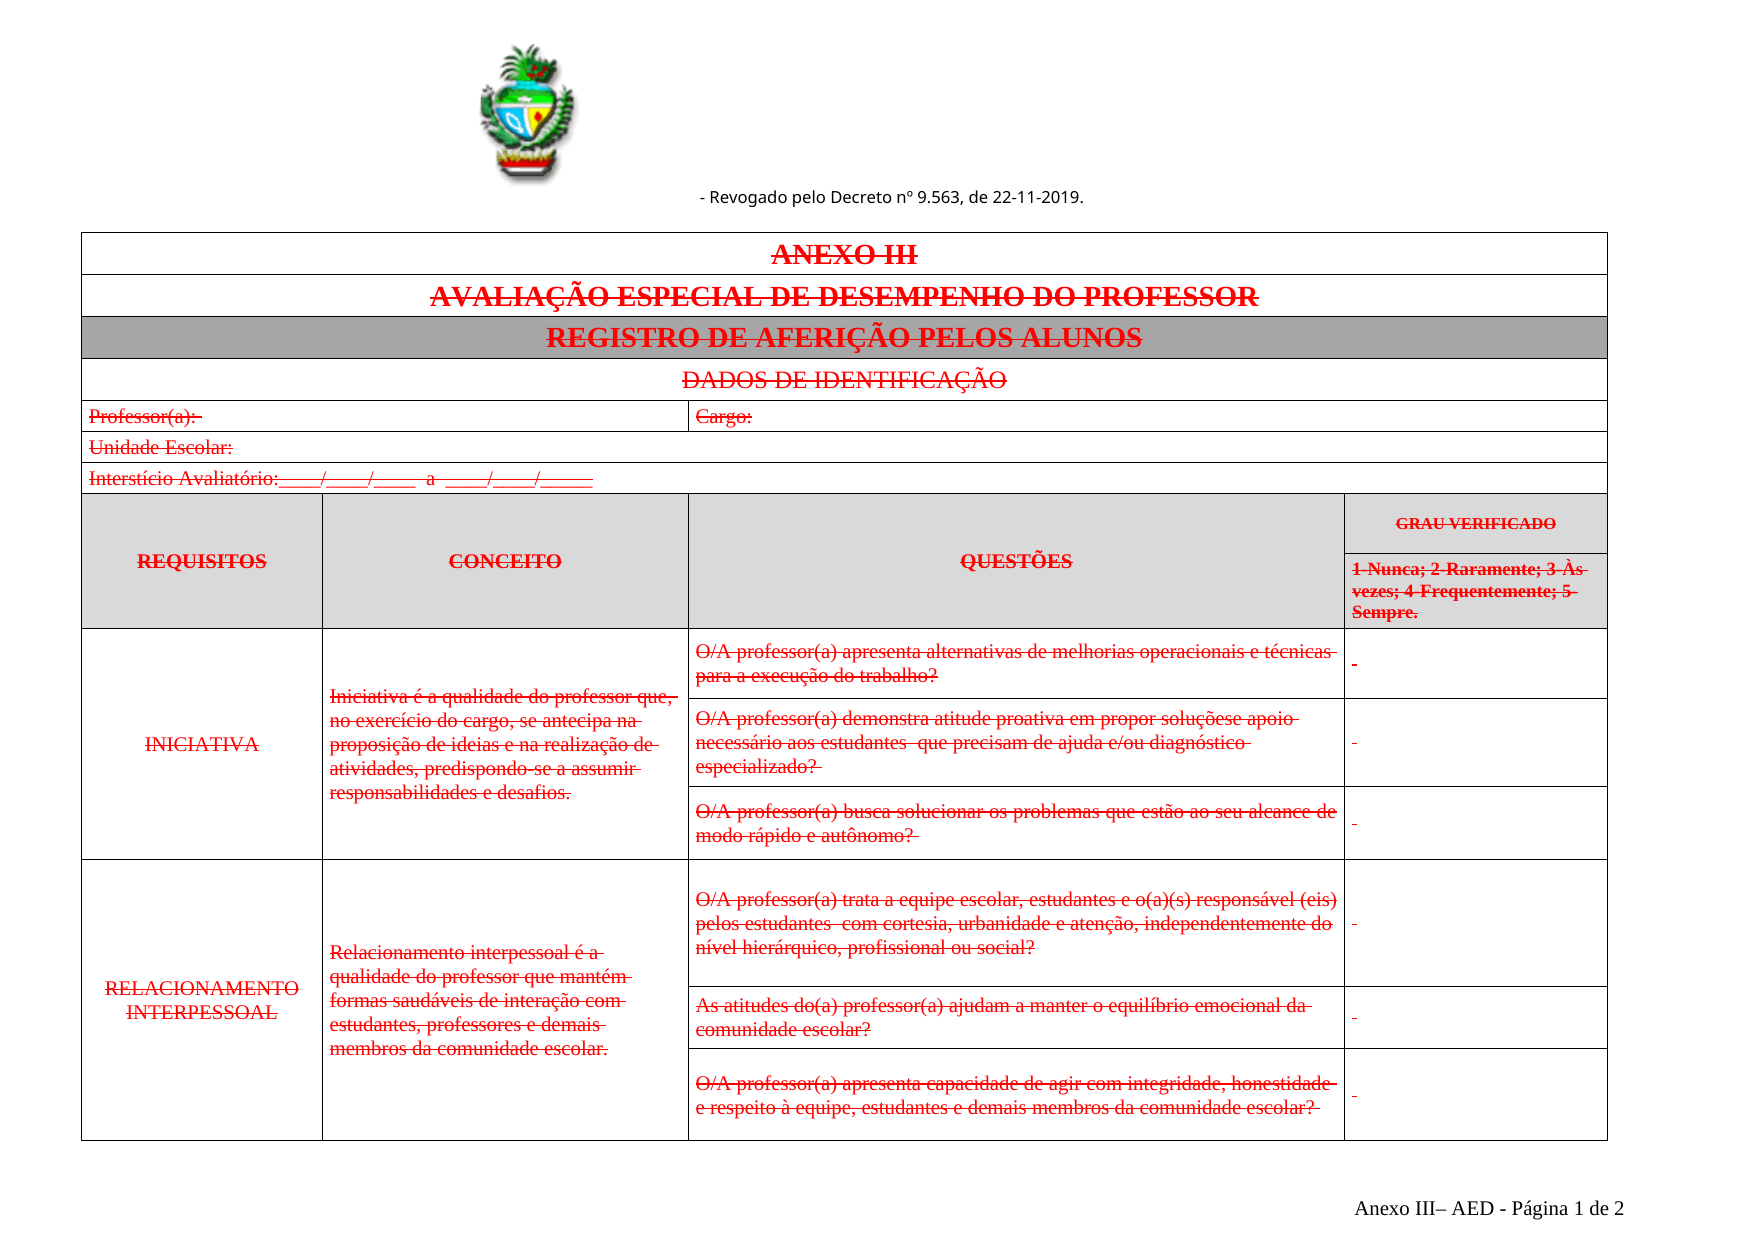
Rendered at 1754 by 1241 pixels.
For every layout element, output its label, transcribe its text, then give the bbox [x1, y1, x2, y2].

table_cell [1345, 629, 1607, 698]
table_cell REQUISITOS [82, 494, 322, 628]
table_cell O/A professor(a) busca solucionar os problemas que estão ao seu alcance de modo rápido e autônomo? [689, 787, 1344, 859]
table_cell [1345, 1049, 1607, 1140]
table_cell Iniciativa é a qualidade do professor que, no exercício do cargo, se antecipa na proposição de ideias e na realização de atividades, predispondo-se a assumir responsabilidades e desafios. [323, 629, 688, 859]
table_cell As atitudes do(a) professor(a) ajudam a manter o equilíbrio emocional da comunidade escolar? [689, 987, 1344, 1048]
table_cell O/A professor(a) apresenta alternativas de melhorias operacionais e técnicas para a execução do trabalho? [689, 629, 1344, 698]
table_cell CONCEITO [323, 494, 688, 628]
table_cell Interstício Avaliatório:____/____/____ a ____/____/_____ [82, 463, 1607, 493]
table_cell [1345, 860, 1607, 986]
table_cell Relacionamento interpessoal é a qualidade do professor que mantém formas saudáveis de interação com estudantes, professores e demais membros da comunidade escolar. [323, 860, 688, 1140]
table_cell [1345, 787, 1607, 859]
table_cell [1345, 987, 1607, 1048]
table_cell [1345, 699, 1607, 786]
table_cell O/A professor(a) trata a equipe escolar, estudantes e o(a)(s) responsável (eis) pelos estudantes com cortesia, urbanidade e atenção, independentemente do nível hierárquico, profissional ou social? [689, 860, 1344, 986]
table_cell AVALIAÇÃO ESPECIAL DE DESEMPENHO DO PROFESSOR [82, 275, 1607, 316]
table_cell QUESTÕES [689, 494, 1344, 628]
table_cell O/A professor(a) apresenta capacidade de agir com integridade, honestidade e respeito à equipe, estudantes e demais membros da comunidade escolar? [689, 1049, 1344, 1140]
table_cell O/A professor(a) demonstra atitude proativa em propor soluçõese apoio necessário aos estudantes que precisam de ajuda e/ou diagnóstico especializado? [689, 699, 1344, 786]
table_cell REGISTRO DE AFERIÇÃO PELOS ALUNOS [82, 317, 1607, 358]
table_cell 1-Nunca; 2-Raramente; 3-Às vezes; 4-Frequentemente; 5-Sempre. [1345, 554, 1607, 628]
picture [478, 44, 585, 186]
table_header ANEXO III [82, 233, 1607, 274]
table_cell INICIATIVA [82, 629, 322, 859]
table_cell RELACIONAMENTO INTERPESSOAL [82, 860, 322, 1140]
table_cell Cargo: [689, 401, 1607, 431]
text - Revogado pelo Decreto nº 9.563, de 22-11-2019. [89, 185, 1695, 208]
table_cell GRAU VERIFICADO [1345, 494, 1607, 553]
table_cell Unidade Escolar: [82, 432, 1607, 462]
table_cell Professor(a): [82, 401, 688, 431]
table_cell DADOS DE IDENTIFICAÇÃO [82, 359, 1607, 399]
